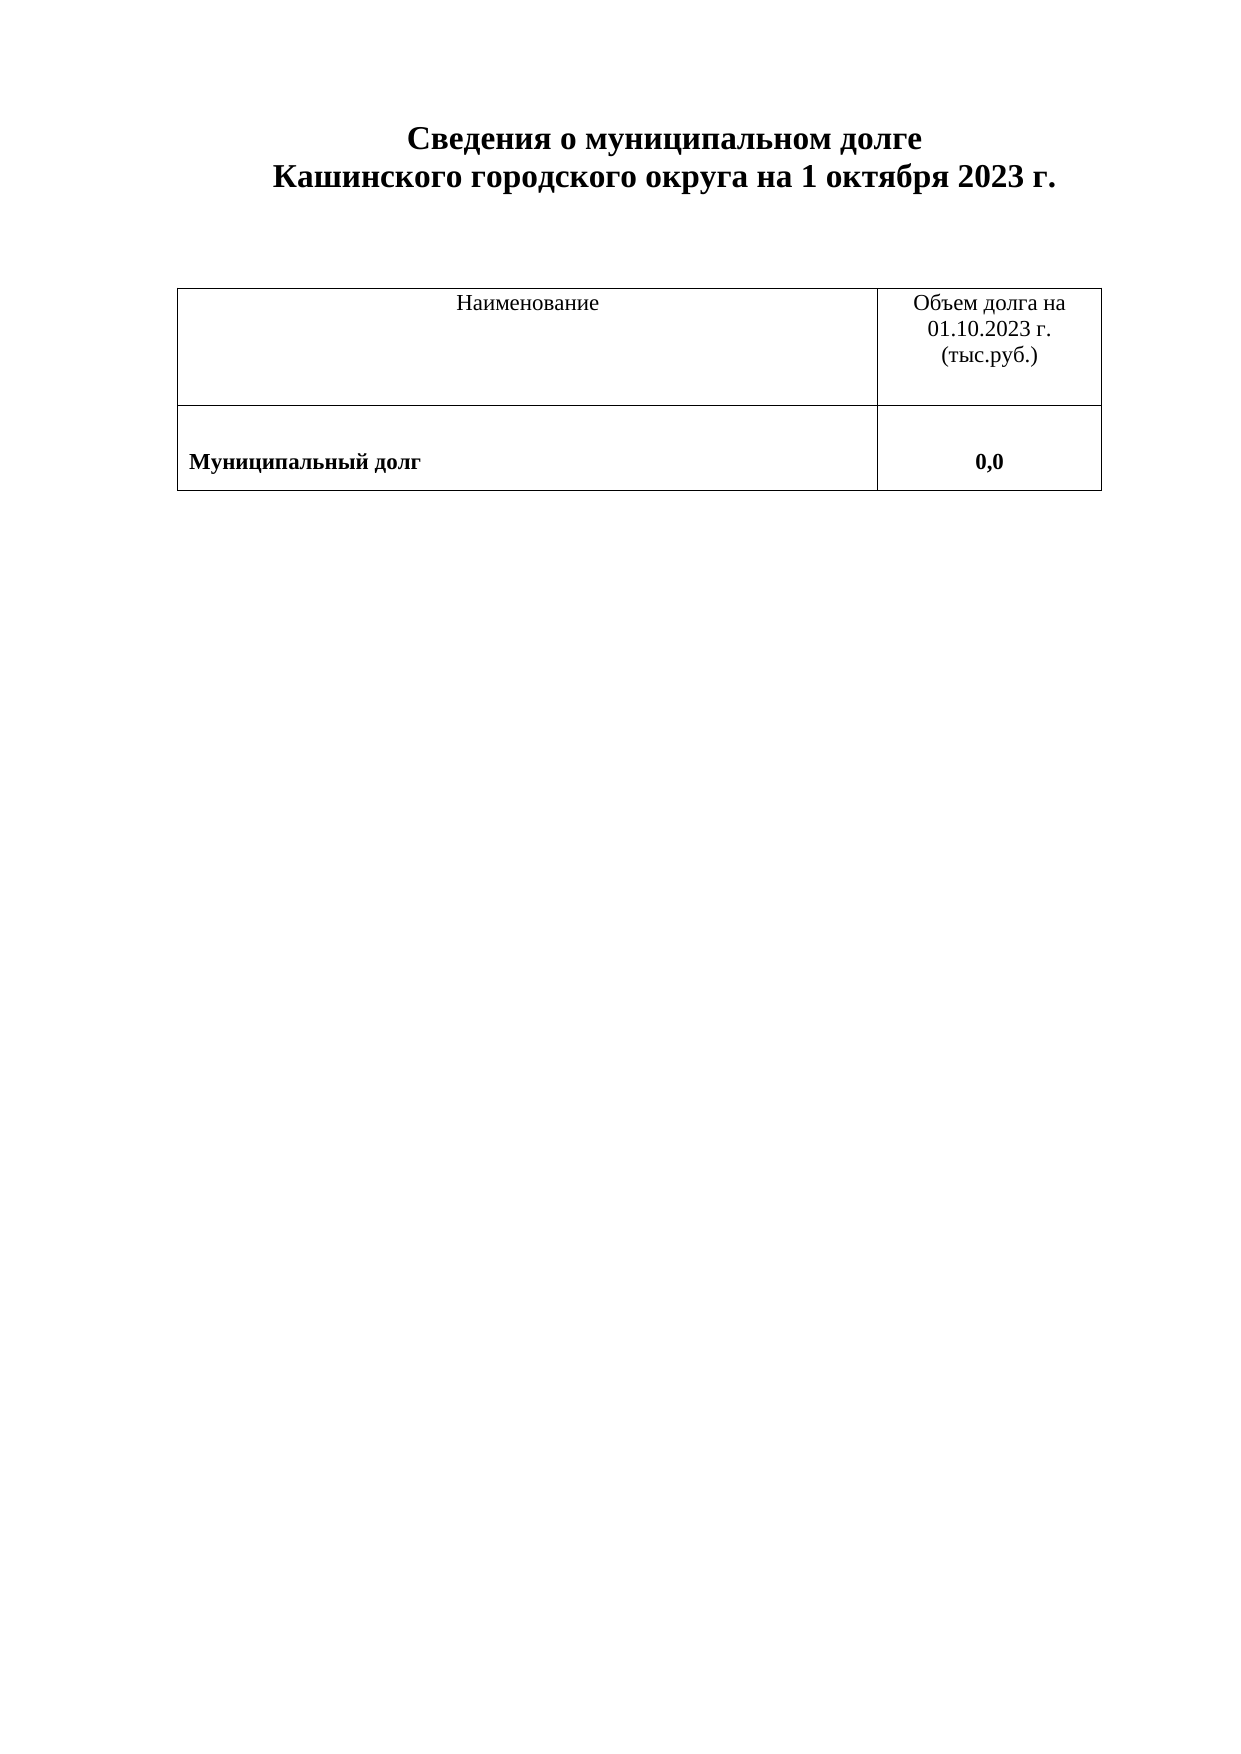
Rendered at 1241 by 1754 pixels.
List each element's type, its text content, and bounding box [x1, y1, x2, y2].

table_cell Муниципальный долг [178, 406, 877, 490]
text Сведения о муниципальном долге [177, 118, 1152, 156]
table_header Объем долга на 01.10.2023 г. (тыс.руб.) [878, 289, 1101, 405]
table_cell 0,0 [878, 406, 1101, 490]
table_header Наименование [178, 289, 877, 405]
text Кашинского городского округа на 1 октября 2023 г. [177, 156, 1152, 195]
